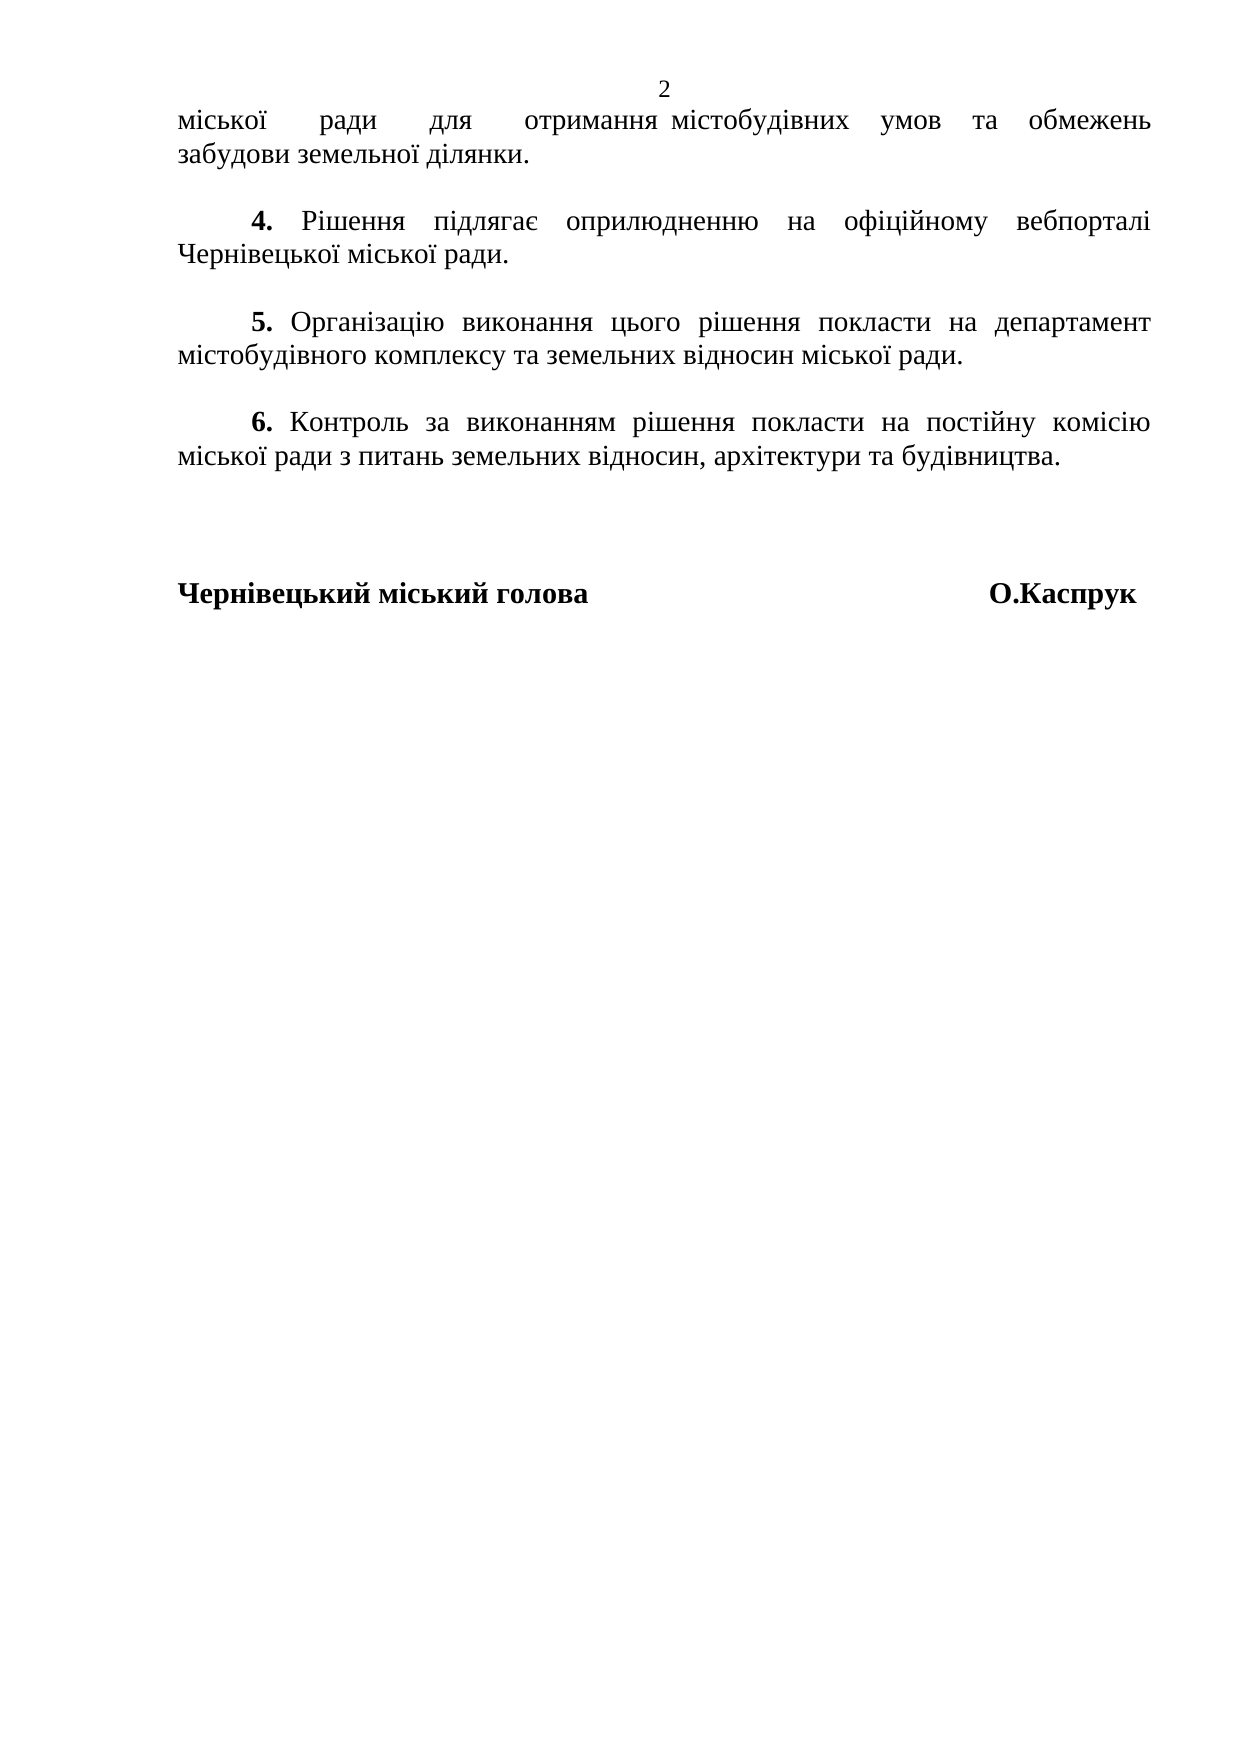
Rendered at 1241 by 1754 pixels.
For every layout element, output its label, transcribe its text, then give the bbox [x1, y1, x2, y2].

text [177, 102, 1152, 169]
text 4. Рішення підлягає оприлюдненню на офіційному вебпорталі Чернівецької міської ради. [177, 203, 1152, 270]
text Чернівецький міський голова О.Каспрук [177, 576, 1152, 610]
text 5. Організацію виконання цього рішення покласти на департамент містобудівного комплексу та земельних відносин міської ради. [177, 304, 1152, 371]
text 6. Контроль за виконанням рішення покласти на постійну комісію міської ради з питань земельних відносин, архітектури та будівництва. [177, 404, 1152, 471]
